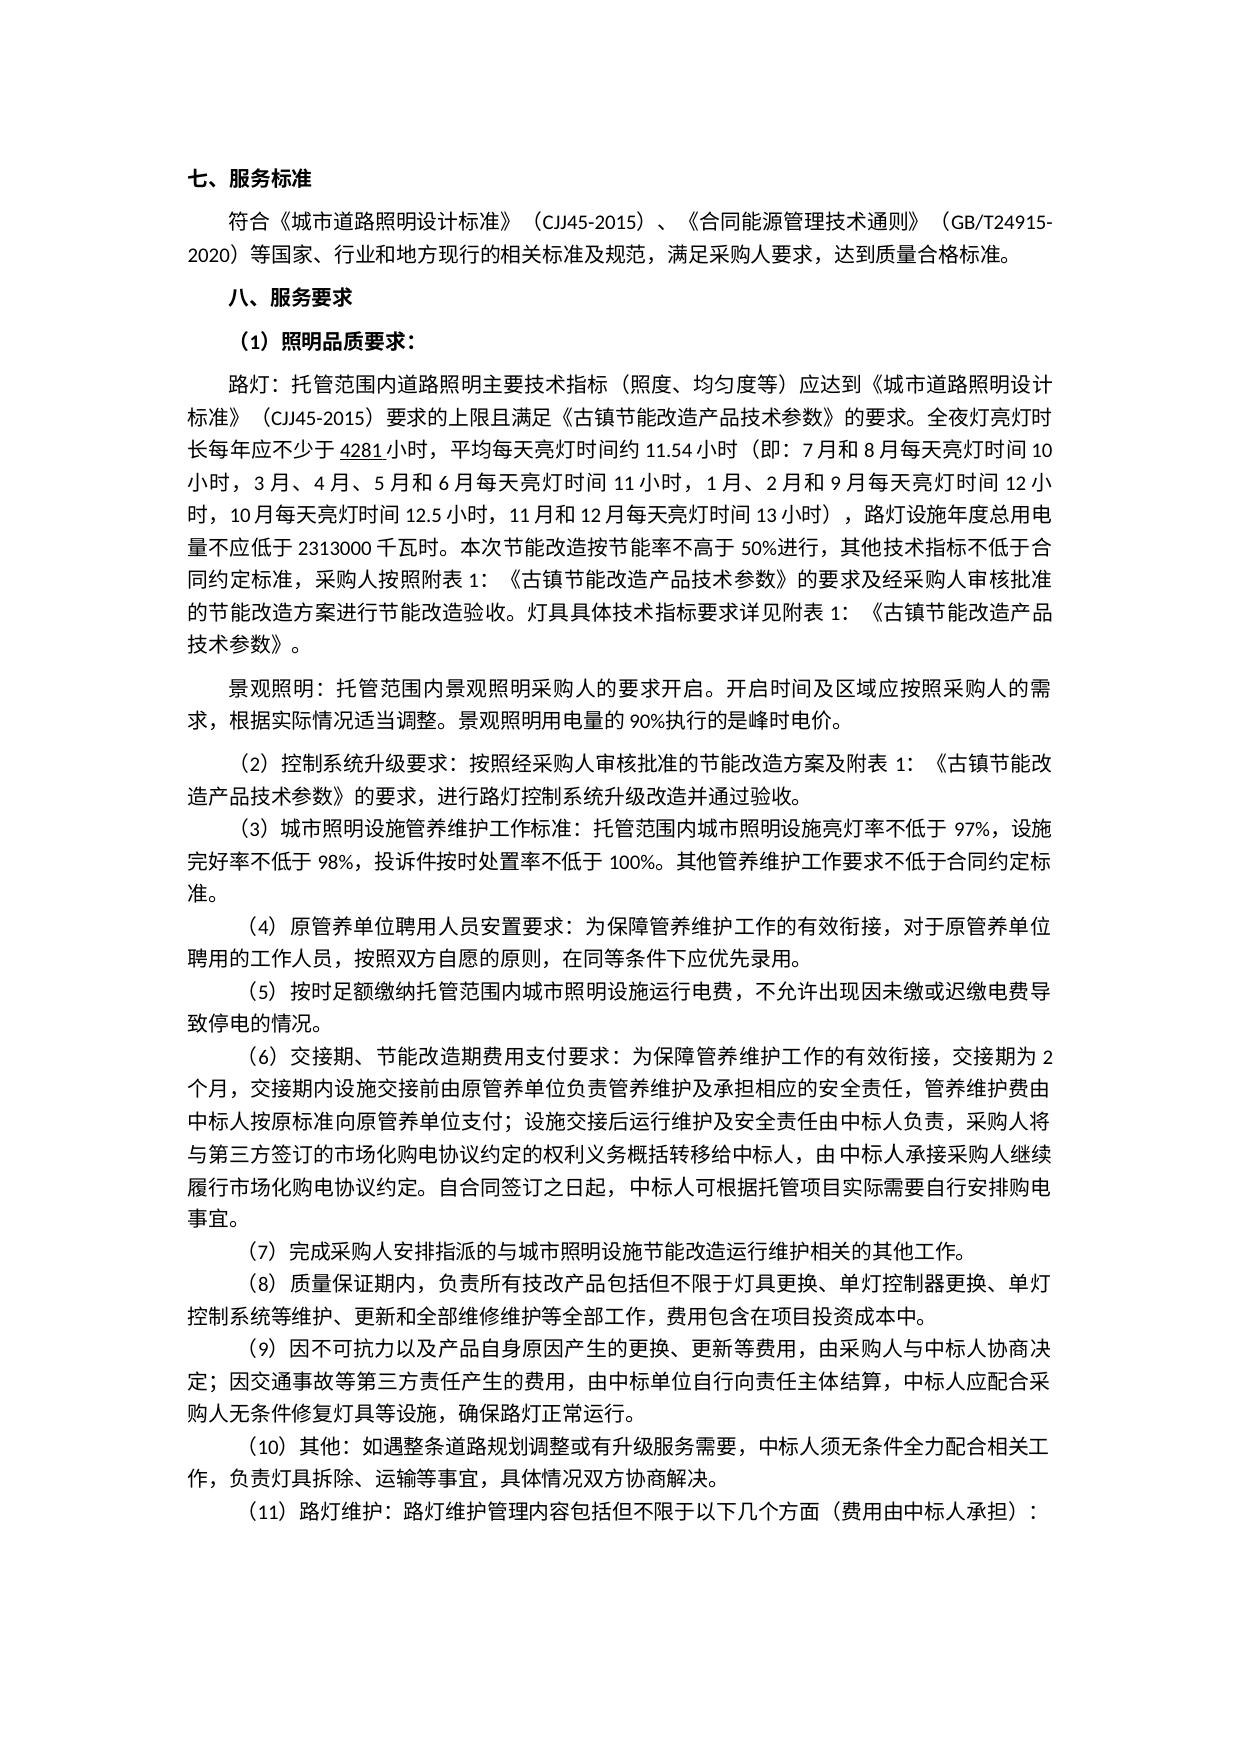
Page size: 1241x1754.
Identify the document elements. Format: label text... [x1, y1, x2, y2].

text （9）因不可抗力以及产品自身原因产生的更换、更新等费用，由采购人与中标人协商决定；因交通事故等第三方责任产生的费用，由中标单位自行向责任主体结算，中标人应配合采购人无条件修复灯具等设施，确保路灯正常运行。 [187, 1333, 1053, 1430]
text （8）质量保证期内，负责所有技改产品包括但不限于灯具更换、单灯控制器更换、单灯控制系统等维护、更新和全部维修维护等全部工作，费用包含在项目投资成本中。 [187, 1268, 1053, 1333]
text （7）完成采购人安排指派的与城市照明设施节能改造运行维护相关的其他工作。 [187, 1235, 1053, 1268]
text （4）原管养单位聘用人员安置要求：为保障管养维护工作的有效衔接，对于原管养单位聘用的工作人员，按照双方自愿的原则，在同等条件下应优先录用。 [187, 910, 1053, 975]
text 符合《城市道路照明设计标准》（CJJ45-2015）、《合同能源管理技术通则》（GB/T24915-2020）等国家、行业和地方现行的相关标准及规范，满足采购人要求，达到质量合格标准。 [187, 205, 1053, 270]
text （10）其他：如遇整条道路规划调整或有升级服务需要，中标人须无条件全力配合相关工作，负责灯具拆除、运输等事宜，具体情况双方协商解决。 [187, 1430, 1053, 1495]
text （2）控制系统升级要求：按照经采购人审核批准的节能改造方案及附表1：《古镇节能改造产品技术参数》的要求，进行路灯控制系统升级改造并通过验收。 [187, 748, 1053, 813]
text （11）路灯维护：路灯维护管理内容包括但不限于以下几个方面（费用由中标人承担）： [187, 1495, 1053, 1528]
text 路灯：托管范围内道路照明主要技术指标（照度、均匀度等）应达到《城市道路照明设计标准》（CJJ45-2015）要求的上限且满足《古镇节能改造产品技术参数》的要求。全夜灯亮灯时长每年应不少于4281小时，平均每天亮灯时间约11.54小时（即：7月和8月每天亮灯时间10小时，3月、4月、5月和6月每天亮灯时间11小时，1月、2月和9月每天亮灯时间12小时，10月每天亮灯时间12.5小时，11月和12月每天亮灯时间13小时），路灯设施年度总用电量不应低于2313000千瓦时。本次节能改造按节能率不高于50%进行，其他技术指标不低于合同约定标准，采购人按照附表1：《古镇节能改造产品技术参数》的要求及经采购人审核批准的节能改造方案进行节能改造验收。灯具具体技术指标要求详见附表1：《古镇节能改造产品技术参数》。 [187, 368, 1053, 661]
text （3）城市照明设施管养维护工作标准：托管范围内城市照明设施亮灯率不低于97%，设施完好率不低于98%，投诉件按时处置率不低于100%。其他管养维护工作要求不低于合同约定标准。 [187, 813, 1053, 910]
text （6）交接期、节能改造期费用支付要求：为保障管养维护工作的有效衔接，交接期为2个月，交接期内设施交接前由原管养单位负责管养维护及承担相应的安全责任，管养维护费由中标人按原标准向原管养单位支付；设施交接后运行维护及安全责任由中标人负责，采购人将与第三方签订的市场化购电协议约定的权利义务概括转移给中标人，由中标人承接采购人继续履行市场化购电协议约定。自合同签订之日起，中标人可根据托管项目实际需要自行安排购电事宜。 [187, 1040, 1053, 1235]
text 八、服务要求 [187, 281, 1053, 314]
text （1）照明品质要求： [187, 325, 1053, 357]
text （5）按时足额缴纳托管范围内城市照明设施运行电费，不允许出现因未缴或迟缴电费导致停电的情况。 [187, 975, 1053, 1040]
text 景观照明：托管范围内景观照明采购人的要求开启。开启时间及区域应按照采购人的需求，根据实际情况适当调整。景观照明用电量的90%执行的是峰时电价。 [187, 672, 1053, 737]
text 七、服务标准 [187, 162, 1053, 194]
